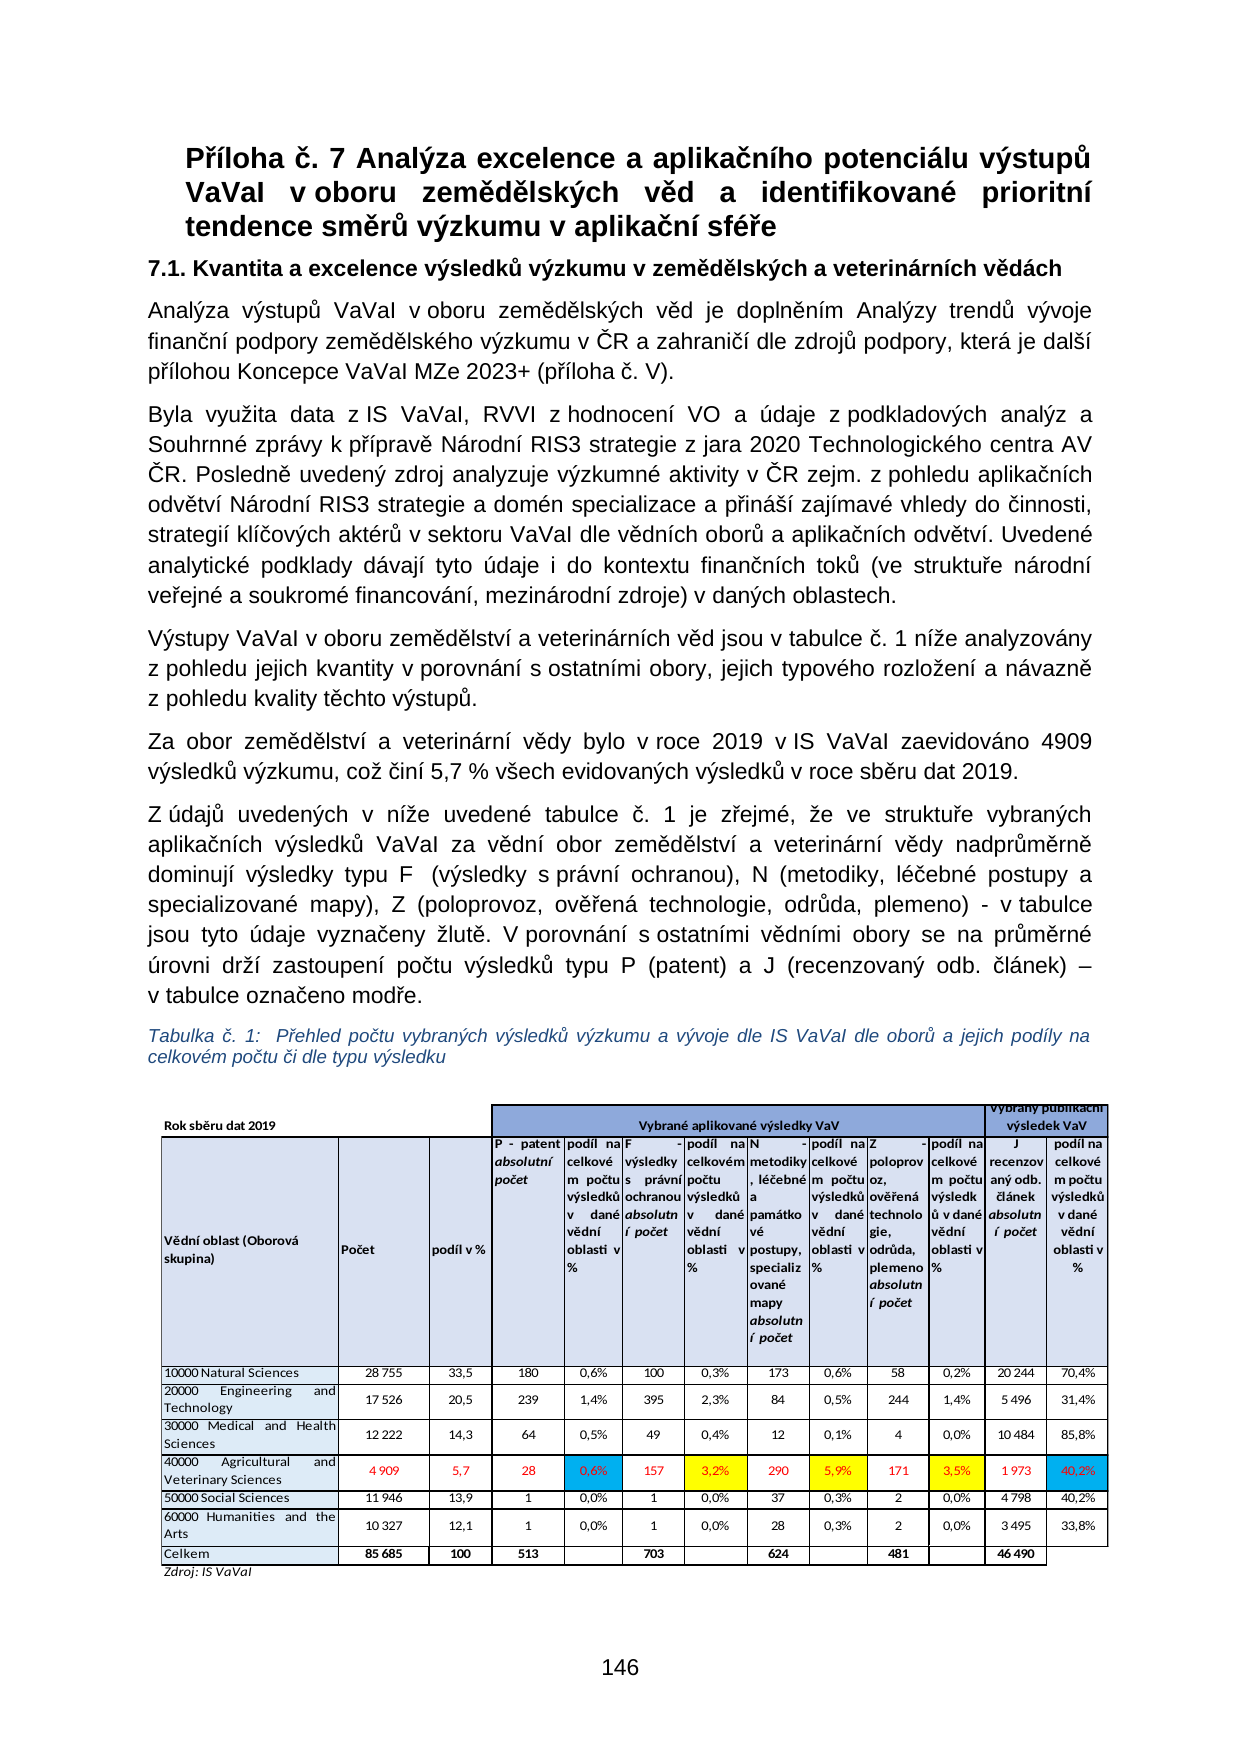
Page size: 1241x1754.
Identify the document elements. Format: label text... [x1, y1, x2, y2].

list Příloha č. 7 Analýza excelence a aplikačního potenciálu výstupů VaVaI v oboru zemědělských věd a identifikované prioritní tendence směrů výzkumu v aplikační sféře [185, 142, 1092, 242]
text Za obor zemědělství a veterinární vědy bylo v roce 2019 v IS VaVaI zaevidováno 4909 výsledků výzkumu, což činí 5,7 % všech evidovaných výsledků v roce sběru dat 2019. [148, 728, 1092, 784]
text Analýza výstupů VaVaI v oboru zemědělských věd je doplněním Analýzy trendů vývoje finanční podpory zemědělského výzkumu v ČR a zahraničí dle zdrojů podpory, která je další přílohou Koncepce VaVaI MZe 2023+ (příloha č. V). [148, 297, 1092, 384]
text 7.1. Kvantita a excelence výsledků výzkumu v zemědělských a veterinárních vědách [148, 255, 1092, 281]
text Výstupy VaVaI v oboru zemědělství a veterinárních věd jsou v tabulce č. 1 níže analyzovány z pohledu jejich kvantity v porovnání s ostatními obory, jejich typového rozložení a návazně z pohledu kvality těchto výstupů. [148, 624, 1092, 711]
text Z údajů uvedených v níže uvedené tabulce č. 1 je zřejmé, že ve struktuře vybraných aplikačních výsledků VaVaI za vědní obor zemědělství a veterinární vědy nadprůměrně dominují výsledky typu F (výsledky s právní ochranou), N (metodiky, léčebné postupy a specializované mapy), Z (poloprovoz, ověřená technologie, odrůda, plemeno) - v tabulce jsou tyto údaje vyznačeny žlutě. V porovnání s ostatními vědními obory se na průměrné úrovni drží zastoupení počtu výsledků typu P (patent) a J (recenzovaný odb. článek) – v tabulce označeno modře. [148, 801, 1092, 1008]
text Byla využita data z IS VaVaI, RVVI z hodnocení VO a údaje z podkladových analýz a Souhrnné zprávy k přípravě Národní RIS3 strategie z jara 2020 Technologického centra AV ČR. Posledně uvedený zdroj analyzuje výzkumné aktivity v ČR zejm. z pohledu aplikačních odvětví Národní RIS3 strategie a domén specializace a přináší zajímavé vhledy do činnosti, strategií klíčových aktérů v sektoru VaVaI dle vědních oborů a aplikačních odvětví. Uvedené analytické podklady dávají tyto údaje i do kontextu finančních toků (ve struktuře národní veřejné a soukromé financování, mezinárodní zdroje) v daných oblastech. [148, 401, 1092, 608]
